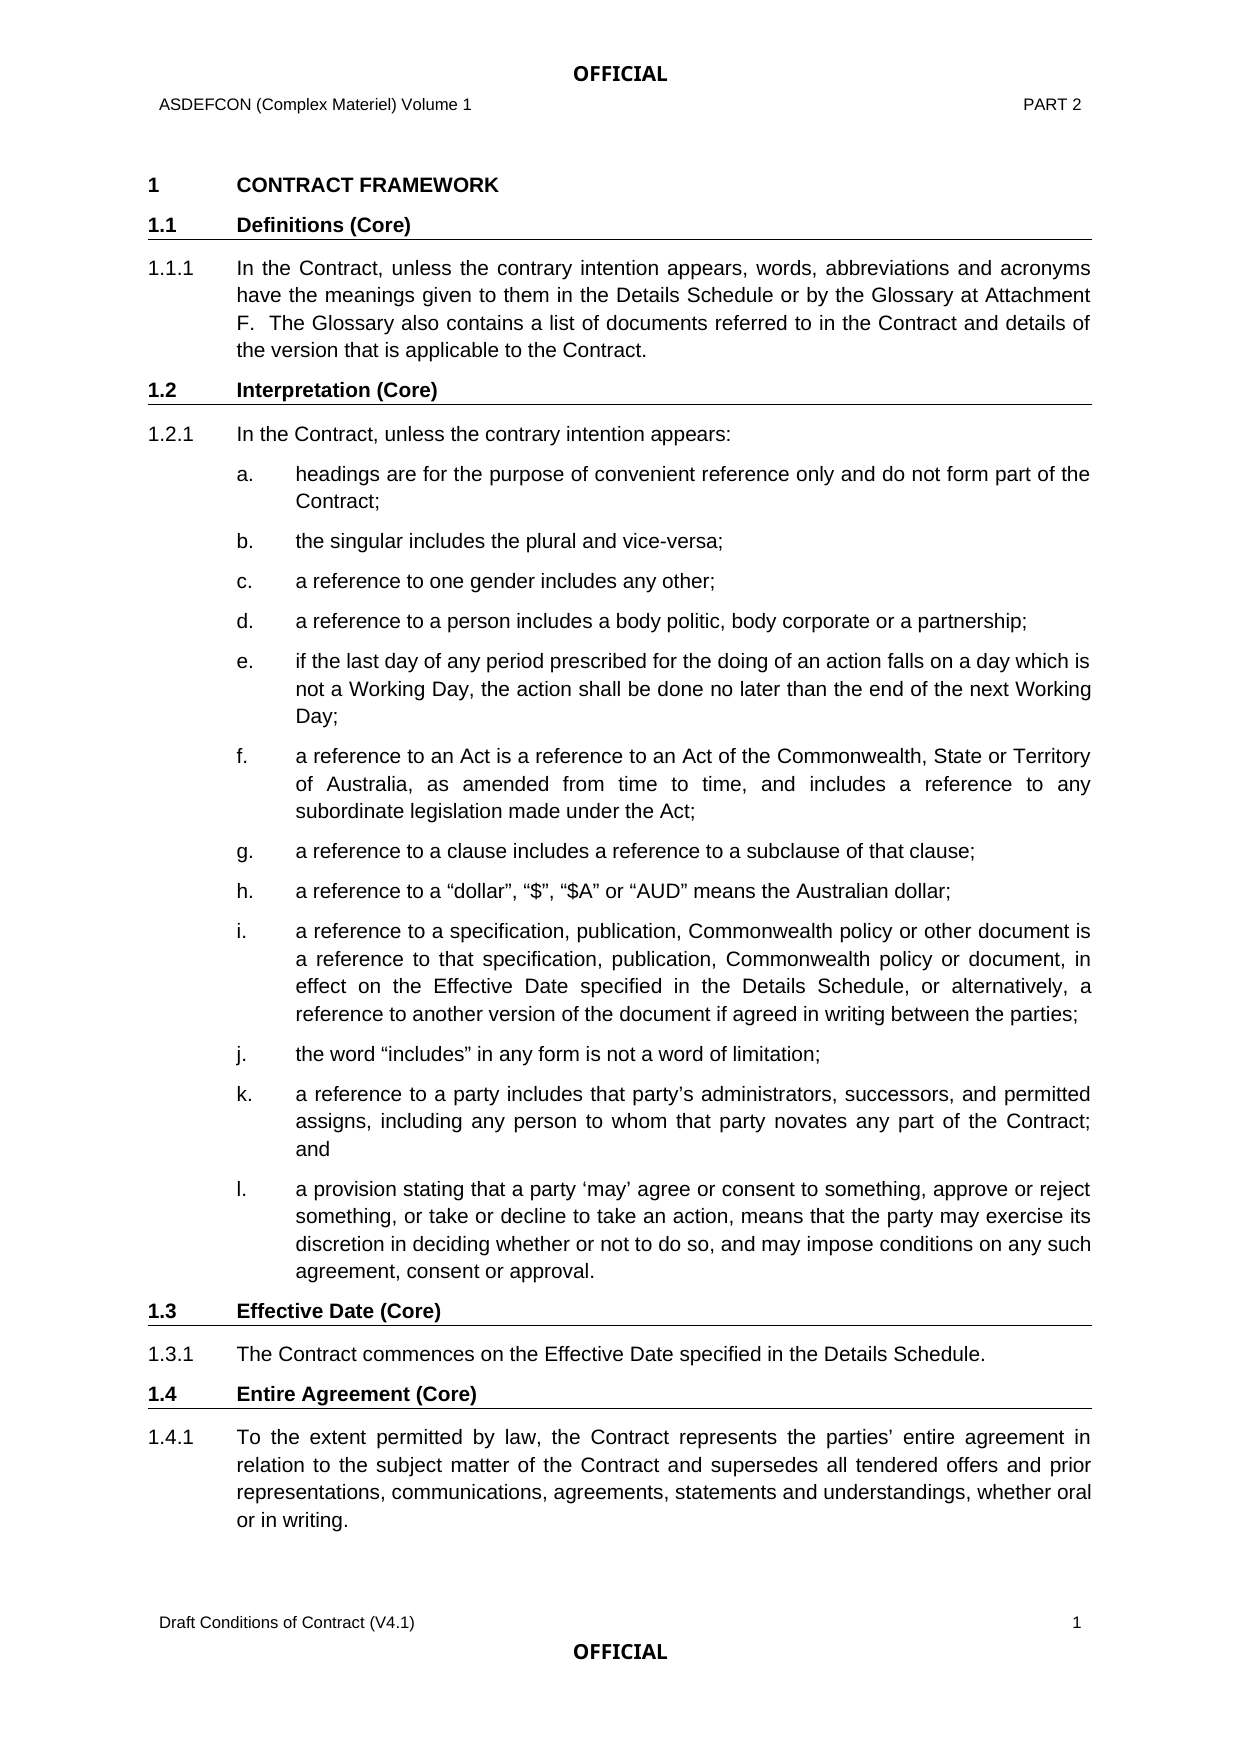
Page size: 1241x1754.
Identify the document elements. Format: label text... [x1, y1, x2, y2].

text a reference to a party includes that party’s administrators, successors, and permitted assigns, including any person to whom that party novates any part of the Contract; and [236, 1081, 1092, 1160]
text a provision stating that a party ‘may’ agree or consent to something, approve or reject something, or take or decline to take an action, means that the party may exercise its discretion in deciding whether or not to do so, and may impose conditions on any such agreement, consent or approval. [236, 1176, 1092, 1283]
text the word “includes” in any form is not a word of limitation; [236, 1041, 1092, 1065]
text a reference to a specification, publication, Commonwealth policy or other document is a reference to that specification, publication, Commonwealth policy or document, in effect on the Effective Date specified in the Details Schedule, or alternatively, a reference to another version of the document if agreed in writing between the parties; [236, 919, 1092, 1025]
text The Contract commences on the Effective Date specified in the Details Schedule. [148, 1342, 1092, 1366]
text a reference to an Act is a reference to an Act of the Commonwealth, State or Territory of Australia, as amended from time to time, and includes a reference to any subordinate legislation made under the Act; [236, 744, 1092, 823]
text if the last day of any period prescribed for the doing of an action falls on a day which is not a Working Day, the action shall be done no later than the end of the next Working Day; [236, 649, 1092, 728]
text Interpretation (Core) [148, 378, 1092, 404]
text In the Contract, unless the contrary intention appears: [148, 421, 1092, 445]
text To the extent permitted by law, the Contract represents the parties’ entire agreement in relation to the subject matter of the Contract and supersedes all tendered offers and prior representations, communications, agreements, statements and understandings, whether oral or in writing. [148, 1425, 1092, 1532]
text headings are for the purpose of convenient reference only and do not form part of the Contract; [236, 461, 1092, 513]
text Definitions (Core) [148, 213, 1092, 239]
text Effective Date (Core) [148, 1299, 1092, 1325]
text Entire Agreement (Core) [148, 1382, 1092, 1408]
text a reference to a person includes a body politic, body corporate or a partnership; [236, 609, 1092, 633]
text a reference to a “dollar”, “$”, “$A” or “AUD” means the Australian dollar; [236, 879, 1092, 903]
text the singular includes the plural and vice-versa; [236, 529, 1092, 553]
text a reference to a clause includes a reference to a subclause of that clause; [236, 839, 1092, 863]
text In the Contract, unless the contrary intention appears, words, abbreviations and acronyms have the meanings given to them in the Details Schedule or by the Glossary at Attachment F. The Glossary also contains a list of documents referred to in the Contract and details of the version that is applicable to the Contract. [148, 256, 1092, 362]
text a reference to one gender includes any other; [236, 569, 1092, 593]
text CONTRACT FRAMEWORK [148, 173, 1092, 197]
